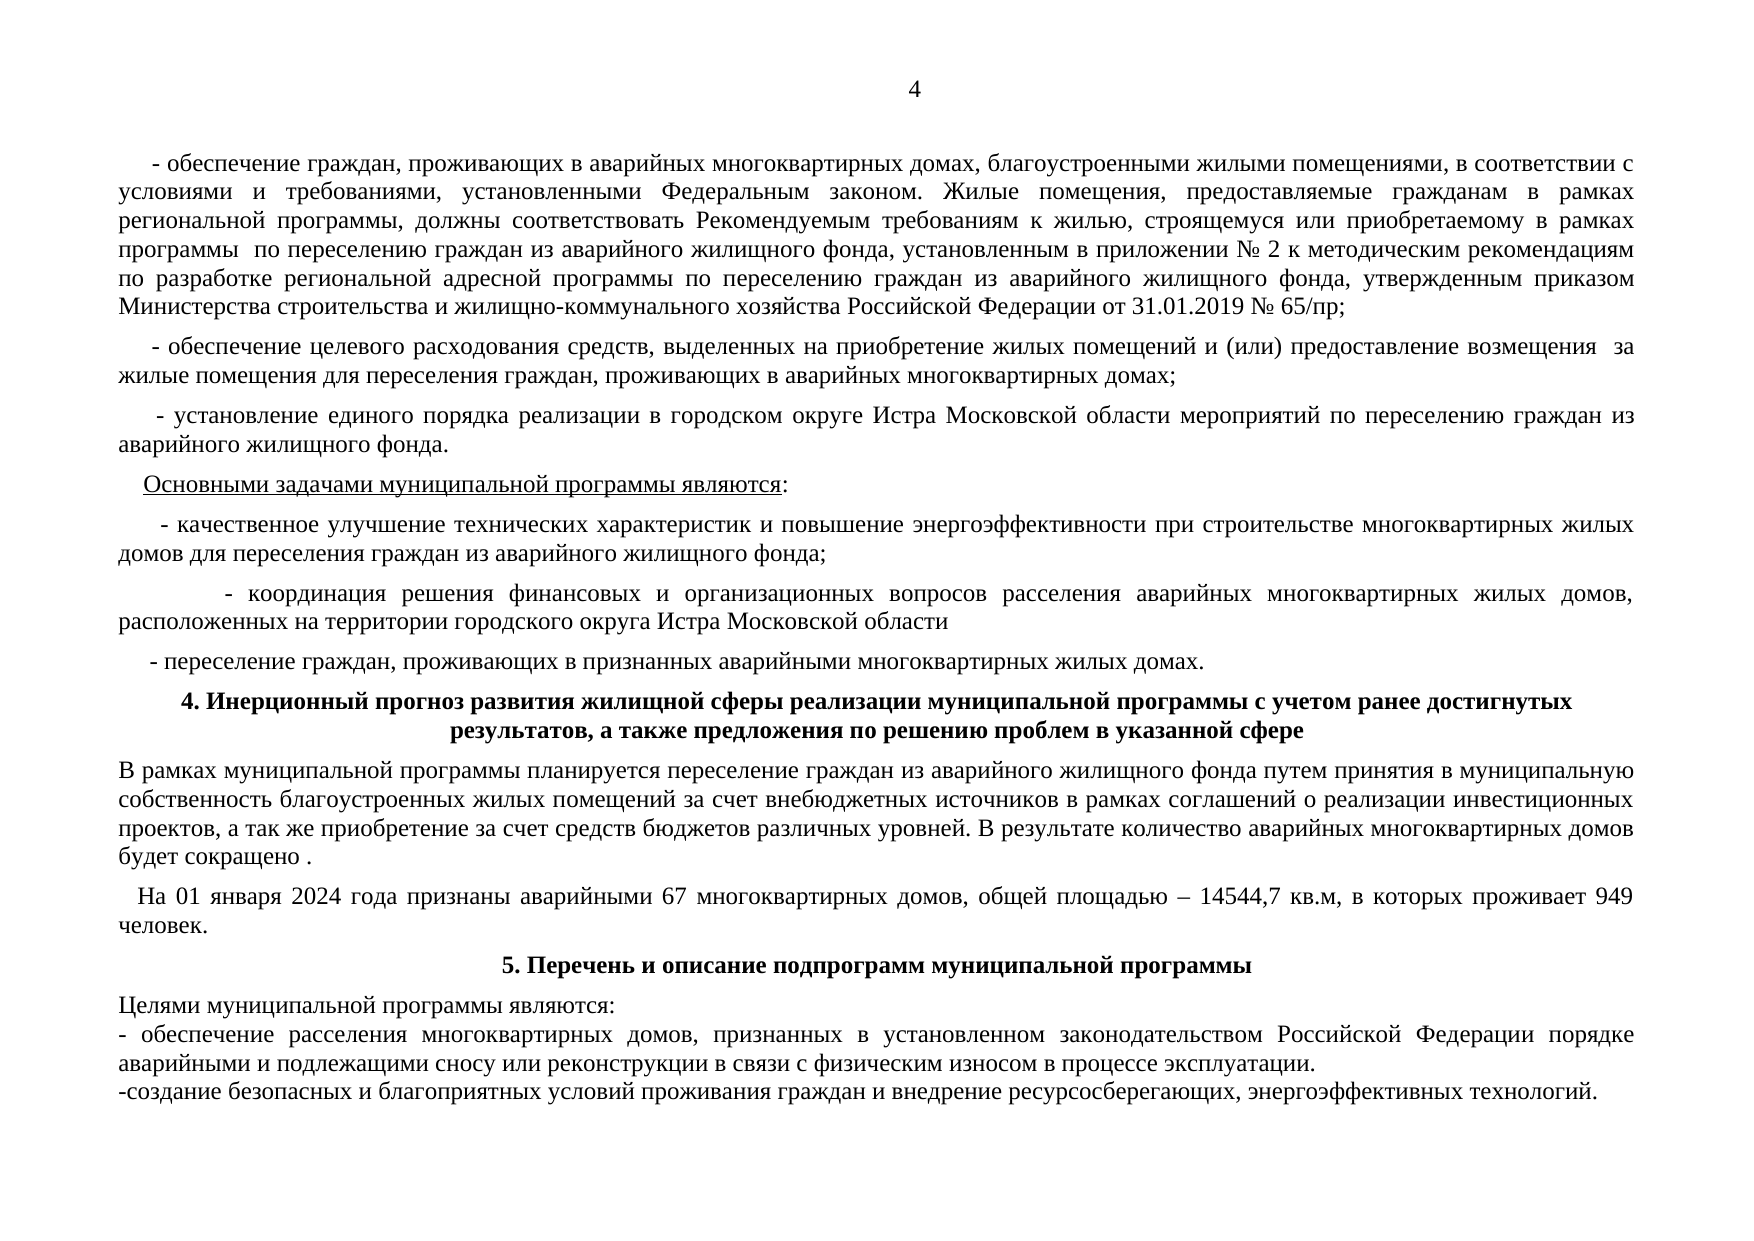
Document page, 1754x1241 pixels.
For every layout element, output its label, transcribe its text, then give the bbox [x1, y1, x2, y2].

text - координация решения финансовых и организационных вопросов расселения аварийных многоквартирных жилых домов, расположенных на территории городского округа Истра Московской области [118, 578, 1636, 635]
text - обеспечение целевого расходования средств, выделенных на приобретение жилых помещений и (или) предоставление возмещения за жилые помещения для переселения граждан, проживающих в аварийных многоквартирных домах; [118, 331, 1636, 389]
text На 01 января 2024 года признаны аварийными 67 многоквартирных домов, общей площадью – 14544,7 кв.м, в которых проживает 949 человек. [118, 881, 1636, 939]
text - качественное улучшение технических характеристик и повышение энергоэффективности при строительстве многоквартирных жилых домов для переселения граждан из аварийного жилищного фонда; [118, 509, 1636, 566]
text Основными задачами муниципальной программы являются: [118, 469, 1636, 498]
text 4. Инерционный прогноз развития жилищной сферы реализации муниципальной программы с учетом ранее достигнутых результатов, а также предложения по решению проблем в указанной сфере [118, 686, 1636, 744]
text В рамках муниципальной программы планируется переселение граждан из аварийного жилищного фонда путем принятия в муниципальную собственность благоустроенных жилых помещений за счет внебюджетных источников в рамках соглашений о реализации инвестиционных проектов, а так же приобретение за счет средств бюджетов различных уровней. В результате количество аварийных многоквартирных домов будет сокращено . [118, 755, 1636, 870]
text - обеспечение граждан, проживающих в аварийных многоквартирных домах, благоустроенными жилыми помещениями, в соответствии с условиями и требованиями, установленными Федеральным законом. Жилые помещения, предоставляемые гражданам в рамках региональной программы, должны соответствовать Рекомендуемым требованиям к жилью, строящемуся или приобретаемому в рамках программы по переселению граждан из аварийного жилищного фонда, установленным в приложении № 2 к методическим рекомендациям по разработке региональной адресной программы по переселению граждан из аварийного жилищного фонда, утвержденным приказом Министерства строительства и жилищно-коммунального хозяйства Российской Федерации от 31.01.2019 № 65/пр; [118, 148, 1636, 320]
text 5. Перечень и описание подпрограмм муниципальной программы [118, 950, 1636, 979]
text - обеспечение расселения многоквартирных домов, признанных в установленном законодательством Российской Федерации порядке аварийными и подлежащими сносу или реконструкции в связи с физическим износом в процессе эксплуатации. [118, 1019, 1636, 1076]
text - переселение граждан, проживающих в признанных аварийными многоквартирных жилых домах. [118, 646, 1636, 675]
text Целями муниципальной программы являются: [118, 990, 1636, 1019]
text -создание безопасных и благоприятных условий проживания граждан и внедрение ресурсосберегающих, энергоэффективных технологий. [118, 1076, 1636, 1105]
text - установление единого порядка реализации в городском округе Истра Московской области мероприятий по переселению граждан из аварийного жилищного фонда. [118, 400, 1636, 458]
